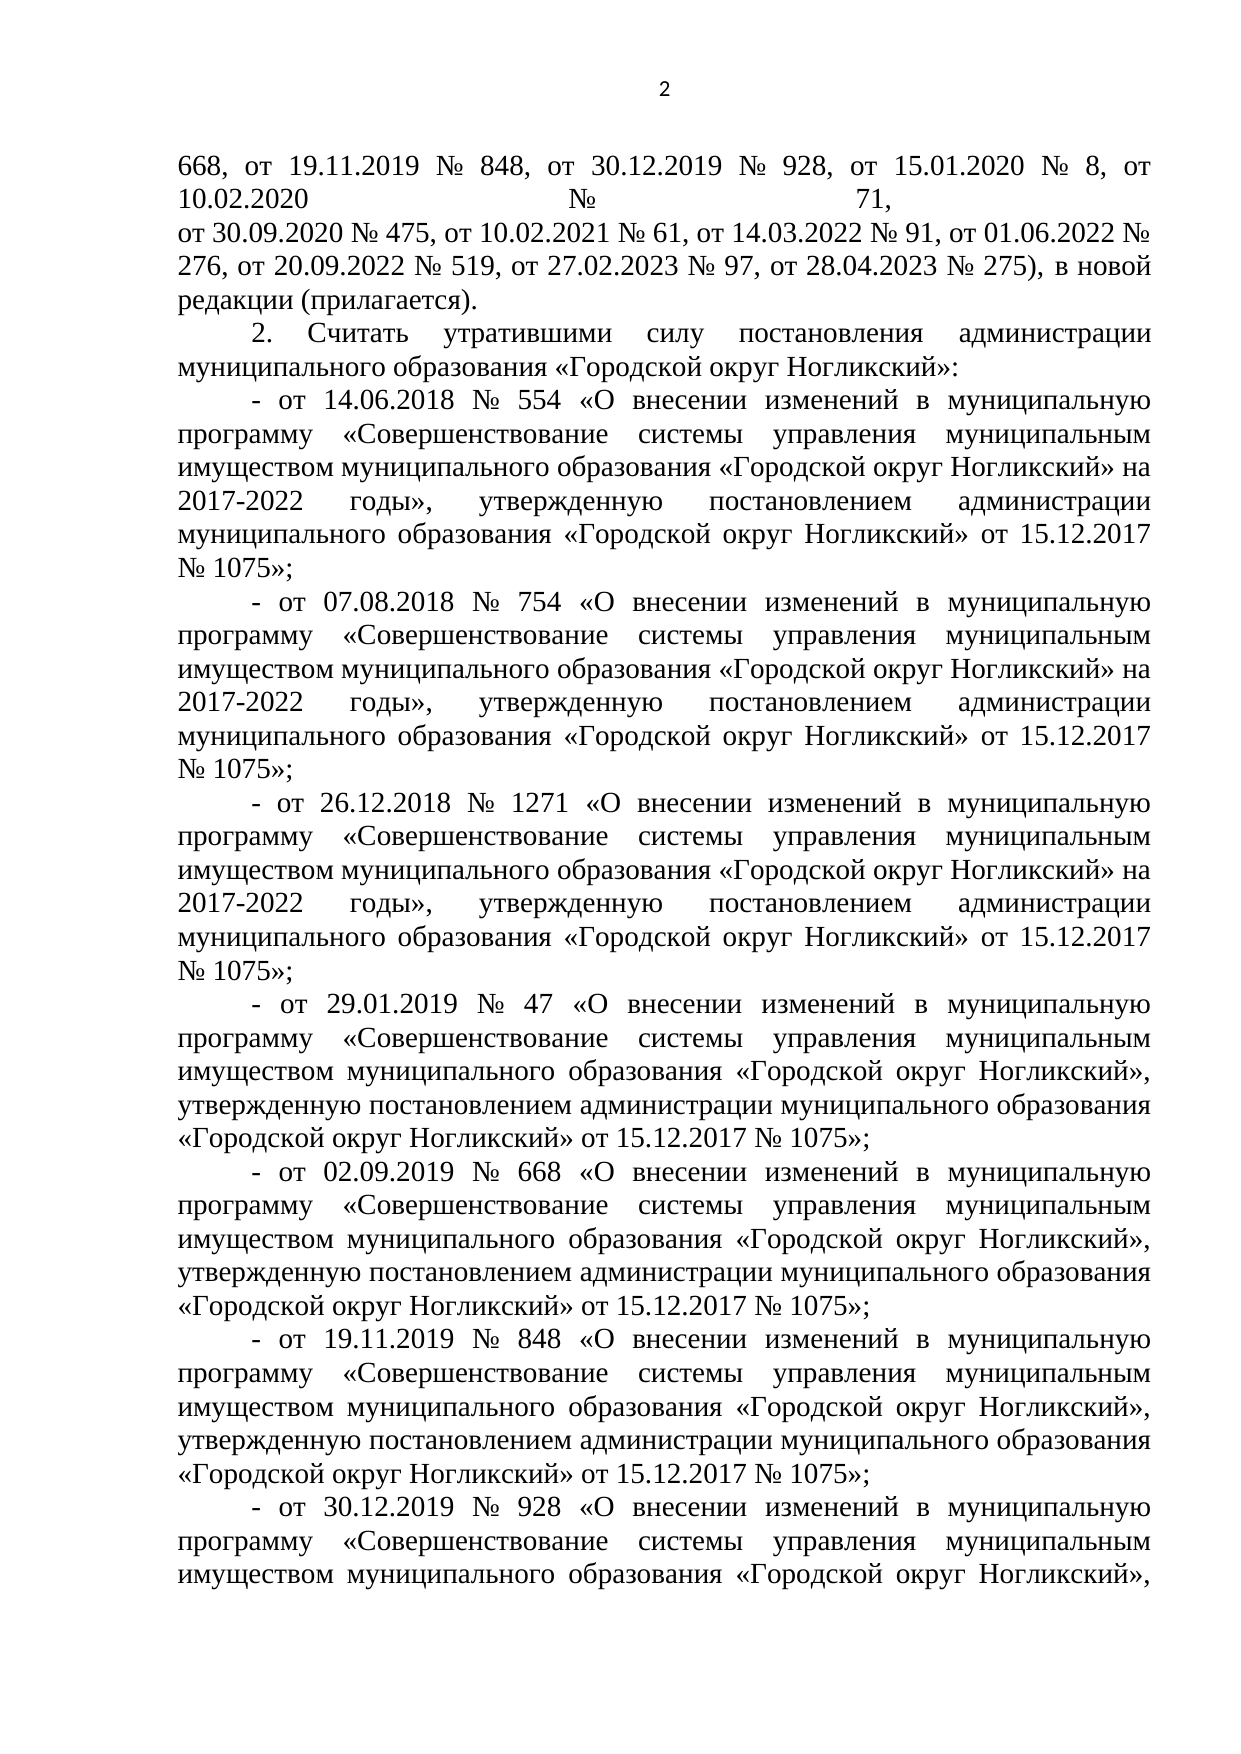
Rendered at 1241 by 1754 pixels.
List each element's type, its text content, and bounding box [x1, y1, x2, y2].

text - от 02.09.2019 № 668 «О внесении изменений в муниципальную программу «Совершенствование системы управления муниципальным имуществом муниципального образования «Городской округ Ногликский», утвержденную постановлением администрации муниципального образования «Городской округ Ногликский» от 15.12.2017 № 1075»; [177, 1154, 1152, 1322]
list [177, 148, 1152, 315]
text - от 29.01.2019 № 47 «О внесении изменений в муниципальную программу «Совершенствование системы управления муниципальным имуществом муниципального образования «Городской округ Ногликский», утвержденную постановлением администрации муниципального образования «Городской округ Ногликский» от 15.12.2017 № 1075»; [177, 986, 1152, 1154]
text - от 19.11.2019 № 848 «О внесении изменений в муниципальную программу «Совершенствование системы управления муниципальным имуществом муниципального образования «Городской округ Ногликский», утвержденную постановлением администрации муниципального образования «Городской округ Ногликский» от 15.12.2017 № 1075»; [177, 1322, 1152, 1489]
text - от 07.08.2018 № 754 «О внесении изменений в муниципальную программу «Совершенствование системы управления муниципальным имуществом муниципального образования «Городской округ Ногликский» на 2017-2022 годы», утвержденную постановлением администрации муниципального образования «Городской округ Ногликский» от 15.12.2017 № 1075»; [177, 584, 1152, 785]
list 2. Считать утратившими силу постановления администрации муниципального образования «Городской округ Ногликский»: [177, 315, 1152, 382]
text - от 26.12.2018 № 1271 «О внесении изменений в муниципальную программу «Совершенствование системы управления муниципальным имуществом муниципального образования «Городской округ Ногликский» на 2017-2022 годы», утвержденную постановлением администрации муниципального образования «Городской округ Ногликский» от 15.12.2017 № 1075»; [177, 785, 1152, 986]
text - от 14.06.2018 № 554 «О внесении изменений в муниципальную программу «Совершенствование системы управления муниципальным имуществом муниципального образования «Городской округ Ногликский» на 2017-2022 годы», утвержденную постановлением администрации муниципального образования «Городской округ Ногликский» от 15.12.2017 № 1075»; [177, 382, 1152, 584]
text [177, 1489, 1152, 1590]
